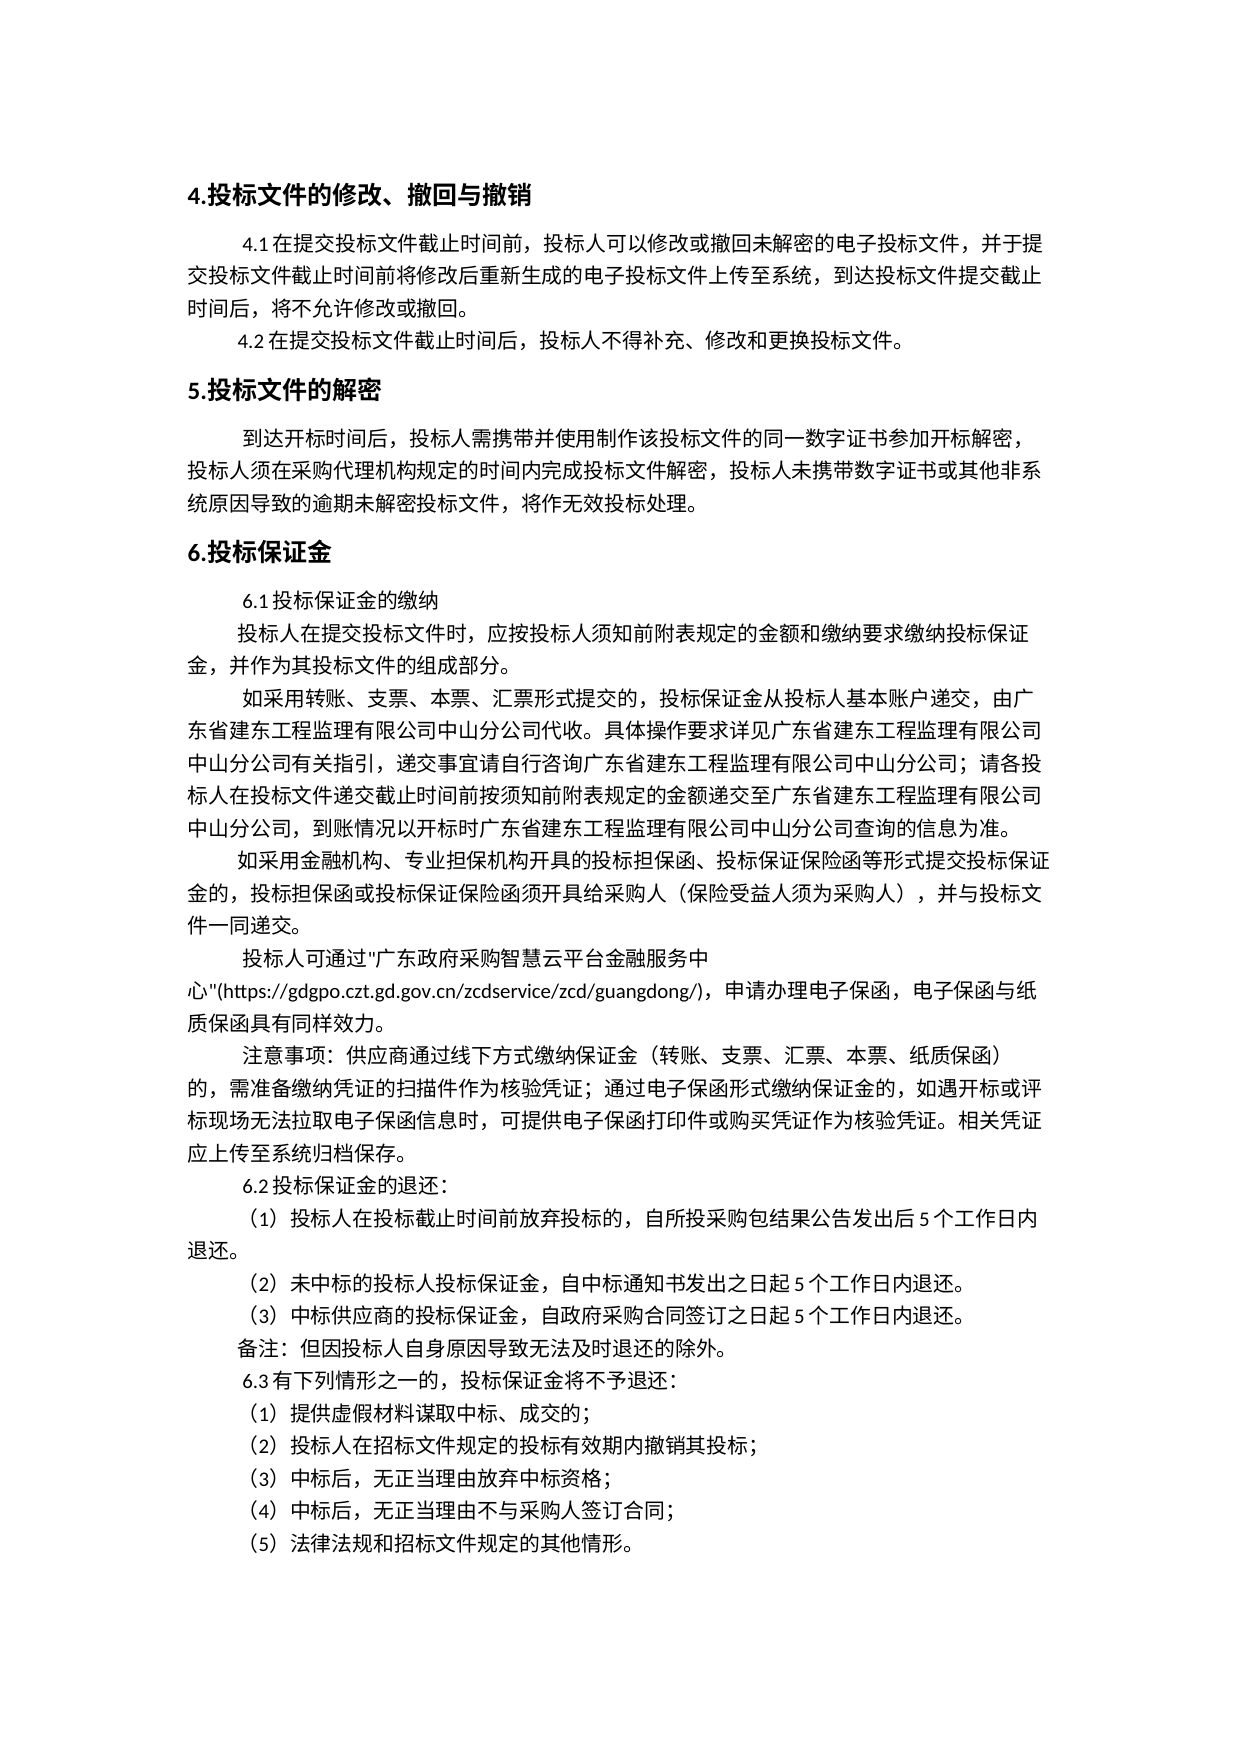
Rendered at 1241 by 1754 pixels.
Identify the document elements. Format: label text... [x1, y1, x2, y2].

text （2）未中标的投标人投标保证金，自中标通知书发出之日起5个工作日内退还。 [187, 1267, 1053, 1299]
text 投标人可通过"广东政府采购智慧云平台金融服务中心"(https://gdgpo.czt.gd.gov.cn/zcdservice/zcd/guangdong/)，申请办理电子保函，电子保函与纸质保函具有同样效力。 [187, 942, 1053, 1039]
text 6.1投标保证金的缴纳 [187, 584, 1053, 617]
text 4.1在提交投标文件截止时间前，投标人可以修改或撤回未解密的电子投标文件，并于提交投标文件截止时间前将修改后重新生成的电子投标文件上传至系统，到达投标文件提交截止时间后，将不允许修改或撤回。 [187, 227, 1053, 324]
text 注意事项：供应商通过线下方式缴纳保证金（转账、支票、汇票、本票、纸质保函）的，需准备缴纳凭证的扫描件作为核验凭证；通过电子保函形式缴纳保证金的，如遇开标或评标现场无法拉取电子保函信息时，可提供电子保函打印件或购买凭证作为核验凭证。相关凭证应上传至系统归档保存。 [187, 1039, 1053, 1169]
text 6.2投标保证金的退还： [187, 1169, 1053, 1202]
text 6.投标保证金 [187, 519, 1053, 584]
text 如采用金融机构、专业担保机构开具的投标担保函、投标保证保险函等形式提交投标保证金的，投标担保函或投标保证保险函须开具给采购人（保险受益人须为采购人），并与投标文件一同递交。 [187, 844, 1053, 942]
text （5）法律法规和招标文件规定的其他情形。 [187, 1527, 1053, 1559]
text （1）投标人在投标截止时间前放弃投标的，自所投采购包结果公告发出后5个工作日内退还。 [187, 1202, 1053, 1267]
text （2）投标人在招标文件规定的投标有效期内撤销其投标； [187, 1429, 1053, 1462]
text 6.3有下列情形之一的，投标保证金将不予退还： [187, 1364, 1053, 1397]
text 4.2在提交投标文件截止时间后，投标人不得补充、修改和更换投标文件。 [187, 324, 1053, 357]
text （1）提供虚假材料谋取中标、成交的； [187, 1397, 1053, 1429]
text （4）中标后，无正当理由不与采购人签订合同； [187, 1494, 1053, 1527]
text 如采用转账、支票、本票、汇票形式提交的，投标保证金从投标人基本账户递交，由广东省建东工程监理有限公司中山分公司代收。具体操作要求详见广东省建东工程监理有限公司中山分公司有关指引，递交事宜请自行咨询广东省建东工程监理有限公司中山分公司；请各投标人在投标文件递交截止时间前按须知前附表规定的金额递交至广东省建东工程监理有限公司中山分公司，到账情况以开标时广东省建东工程监理有限公司中山分公司查询的信息为准。 [187, 682, 1053, 844]
text 5.投标文件的解密 [187, 357, 1053, 422]
text 投标人在提交投标文件时，应按投标人须知前附表规定的金额和缴纳要求缴纳投标保证金，并作为其投标文件的组成部分。 [187, 617, 1053, 682]
text 4.投标文件的修改、撤回与撤销 [187, 162, 1053, 227]
text （3）中标供应商的投标保证金，自政府采购合同签订之日起5个工作日内退还。 [187, 1299, 1053, 1332]
text 备注：但因投标人自身原因导致无法及时退还的除外。 [187, 1332, 1053, 1364]
text （3）中标后，无正当理由放弃中标资格； [187, 1462, 1053, 1494]
text 到达开标时间后，投标人需携带并使用制作该投标文件的同一数字证书参加开标解密，投标人须在采购代理机构规定的时间内完成投标文件解密，投标人未携带数字证书或其他非系统原因导致的逾期未解密投标文件，将作无效投标处理。 [187, 422, 1053, 519]
